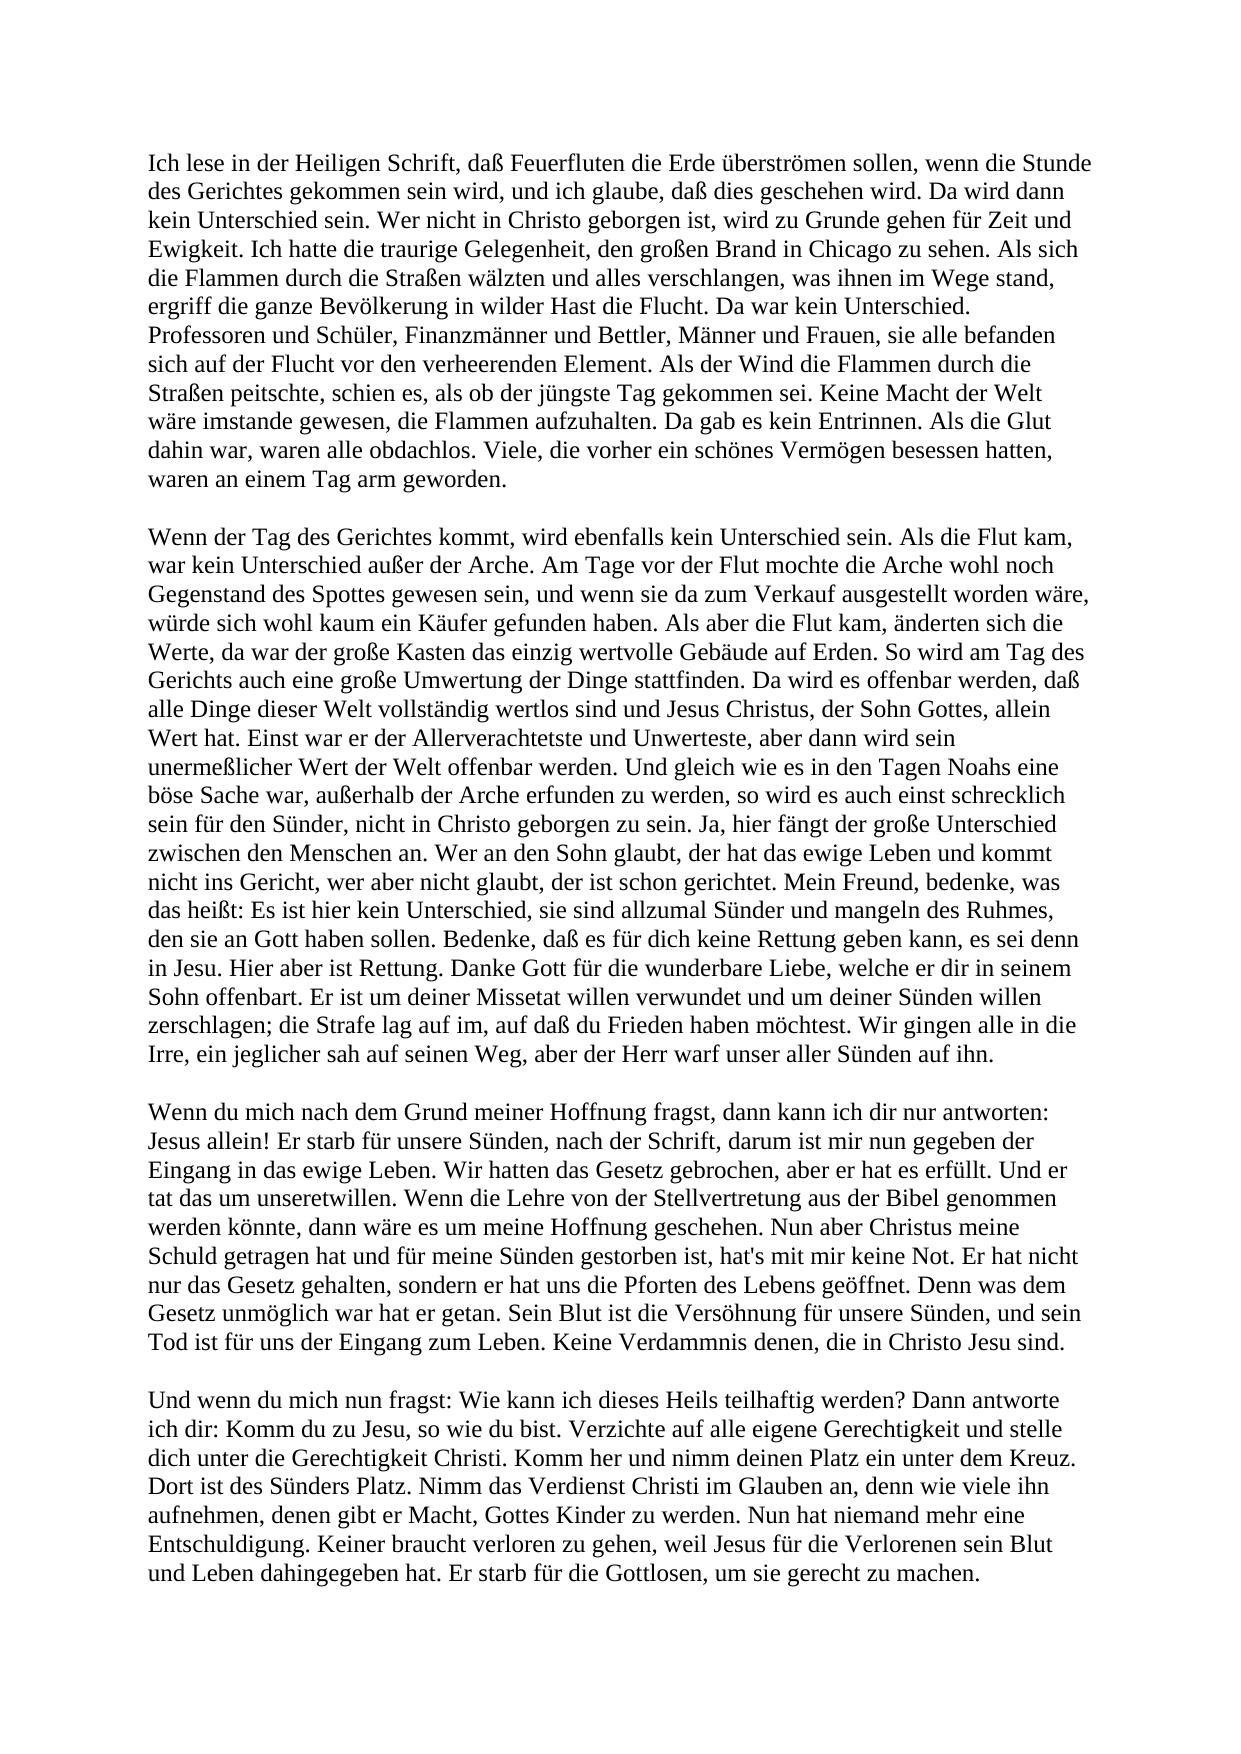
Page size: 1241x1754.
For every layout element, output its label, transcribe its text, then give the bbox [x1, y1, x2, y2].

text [148, 1386, 1093, 1587]
text Wenn der Tag des Gerichtes kommt, wird ebenfalls kein Unterschied sein. Als die Flut kam, war kein Unterschied außer der Arche. Am Tage vor der Flut mochte die Arche wohl noch Gegenstand des Spottes gewesen sein, und wenn sie da zum Verkauf ausgestellt worden wäre, würde sich wohl kaum ein Käufer gefunden haben. Als aber die Flut kam, änderten sich die Werte, da war der große Kasten das einzig wertvolle Gebäude auf Erden. So wird am Tag des Gerichts auch eine große Umwertung der Dinge stattfinden. Da wird es offenbar werden, daß alle Dinge dieser Welt vollständig wertlos sind und Jesus Christus, der Sohn Gottes, allein Wert hat. Einst war er der Allerverachtetste und Unwerteste, aber dann wird sein unermeßlicher Wert der Welt offenbar werden. Und gleich wie es in den Tagen Noahs eine böse Sache war, außerhalb der Arche erfunden zu werden, so wird es auch einst schrecklich sein für den Sünder, nicht in Christo geborgen zu sein. Ja, hier fängt der große Unterschied zwischen den Menschen an. Wer an den Sohn glaubt, der hat das ewige Leben und kommt nicht ins Gericht, wer aber nicht glaubt, der ist schon gerichtet. Mein Freund, bedenke, was das heißt: Es ist hier kein Unterschied, sie sind allzumal Sünder und mangeln des Ruhmes, den sie an Gott haben sollen. Bedenke, daß es für dich keine Rettung geben kann, es sei denn in Jesu. Hier aber ist Rettung. Danke Gott für die wunderbare Liebe, welche er dir in seinem Sohn offenbart. Er ist um deiner Missetat willen verwundet und um deiner Sünden willen zerschlagen; die Strafe lag auf im, auf daß du Frieden haben möchtest. Wir gingen alle in die Irre, ein jeglicher sah auf seinen Weg, aber der Herr warf unser aller Sünden auf ihn. [148, 810, 1093, 1356]
text Ich lese in der Heiligen Schrift, daß Feuerfluten die Erde überströmen sollen, wenn die Stunde des Gerichtes gekommen sein wird, und ich glaube, daß dies geschehen wird. Da wird dann kein Unterschied sein. Wer nicht in Christo geborgen ist, wird zu Grunde gehen für Zeit und Ewigkeit. Ich hatte die traurige Gelegenheit, den großen Brand in Chicago zu sehen. Als sich die Flammen durch die Straßen wälzten und alles verschlangen, was ihnen im Wege stand, ergriff die ganze Bevölkerung in wilder Hast die Flucht. Da war kein Unterschied. Professoren und Schüler, Finanzmänner und Bettler, Männer und Frauen, sie alle befanden sich auf der Flucht vor den verheerenden Element. Als der Wind die Flammen durch die Straßen peitschte, schien es, als ob der jüngste Tag gekommen sei. Keine Macht der Welt wäre imstande gewesen, die Flammen aufzuhalten. Da gab es kein Entrinnen. Als die Glut dahin war, waren alle obdachlos. Viele, die vorher ein schönes Vermögen besessen hatten, waren an einem Tag arm geworden. [148, 436, 1093, 781]
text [148, 148, 1093, 291]
text Gott sagt niemals ein Wort, welches nicht bis ins kleinste hinein wahr ist. Er äußert nicht seine Meinung über dies und das, sondern er beschreibt die wahre Wahrhaftigkeit der Dinge in seinem Wort. Sie haben alle gesündigt! ruft er aus und siehe, hier ist kein Unterschied. [148, 321, 1093, 407]
